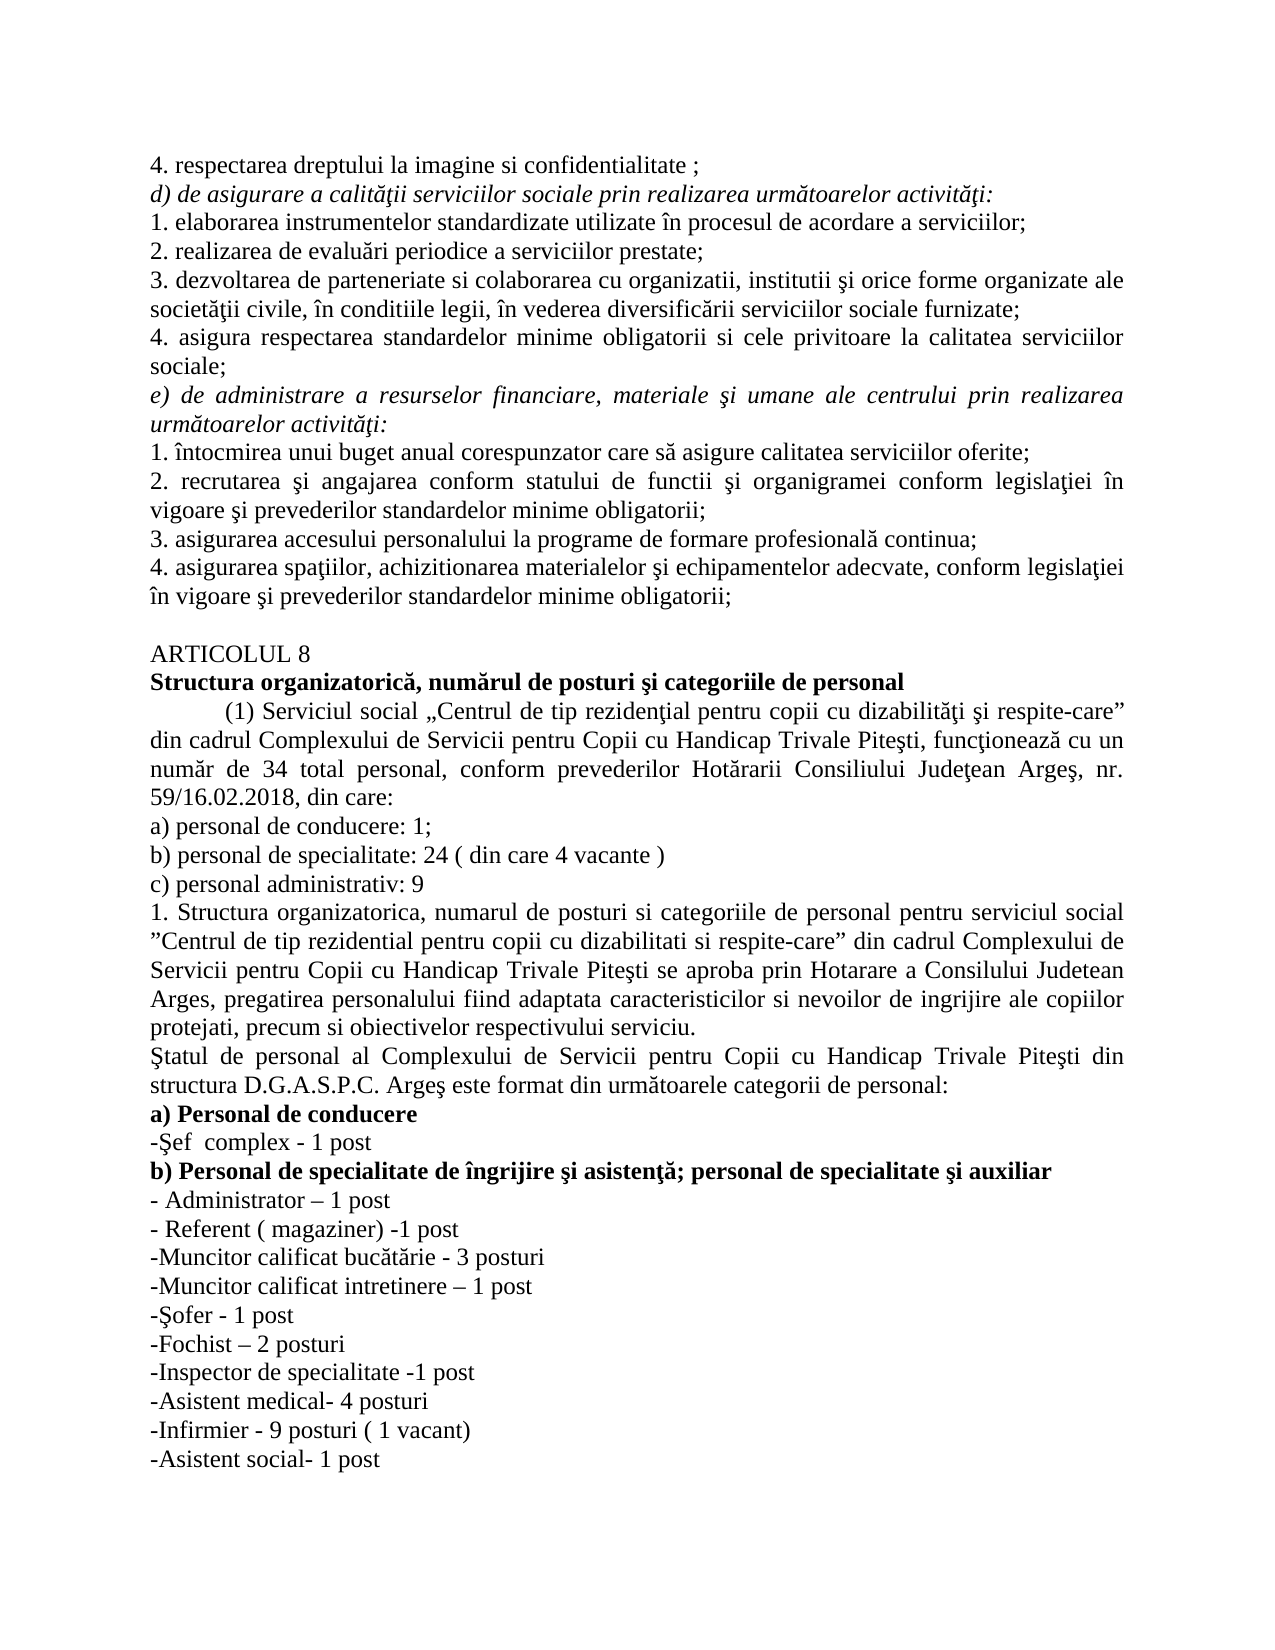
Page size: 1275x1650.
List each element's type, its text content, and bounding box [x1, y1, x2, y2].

text -Şofer - 1 post [150, 1300, 1125, 1329]
text d) de asigurare a calităţii serviciilor sociale prin realizarea următoarelor activităţi: [150, 179, 1125, 207]
text Ştatul de personal al Complexului de Servicii pentru Copii cu Handicap Trivale Piteşti din structura D.G.A.S.P.C. Argeş este format din următoarele categorii de personal: [150, 1041, 1125, 1099]
text ARTICOLUL 8 [150, 639, 1125, 667]
text -Inspector de specialitate -1 post [150, 1357, 1125, 1386]
text e) de administrare a resurselor financiare, materiale şi umane ale centrului prin realizarea următoarelor activităţi: [150, 380, 1125, 437]
text Structura organizatorică, numărul de posturi şi categoriile de personal [150, 667, 1125, 696]
text 4. asigurarea spaţiilor, achizitionarea materialelor şi echipamentelor adecvate, conform legislaţiei în vigoare şi prevederilor standardelor minime obligatorii; [150, 552, 1125, 610]
text -Asistent medical- 4 posturi [150, 1386, 1125, 1415]
text a) personal de conducere: 1; [150, 811, 1125, 840]
text a) Personal de conducere [150, 1099, 1125, 1127]
text b) Personal de specialitate de îngrijire şi asistenţă; personal de specialitate şi auxiliar [150, 1156, 1125, 1185]
text 2. recrutarea şi angajarea conform statului de functii şi organigramei conform legislaţiei în vigoare şi prevederilor standardelor minime obligatorii; [150, 466, 1125, 524]
text 1. Structura organizatorica, numarul de posturi si categoriile de personal pentru serviciul social ”Centrul de tip rezidential pentru copii cu dizabilitati si respite-care” din cadrul Complexului de Servicii pentru Copii cu Handicap Trivale Piteşti se aproba prin Hotarare a Consilului Judetean Arges, pregatirea personalului fiind adaptata caracteristicilor si nevoilor de ingrijire ale copiilor protejati, precum si obiectivelor respectivului serviciu. [150, 897, 1125, 1041]
text - Administrator – 1 post [150, 1185, 1125, 1214]
text 3. dezvoltarea de parteneriate si colaborarea cu organizatii, institutii şi orice forme organizate ale societăţii civile, în conditiile legii, în vederea diversificării serviciilor sociale furnizate; [150, 265, 1125, 322]
text 3. asigurarea accesului personalului la programe de formare profesională continua; [150, 524, 1125, 552]
text 4. respectarea dreptului la imagine si confidentialitate ; [150, 150, 1125, 179]
text -Muncitor calificat bucătărie - 3 posturi [150, 1242, 1125, 1271]
text 1. elaborarea instrumentelor standardizate utilizate în procesul de acordare a serviciilor; [150, 207, 1125, 236]
text 4. asigura respectarea standardelor minime obligatorii si cele privitoare la calitatea serviciilor sociale; [150, 322, 1125, 380]
text (1) Serviciul social „Centrul de tip rezidenţial pentru copii cu dizabilităţi şi respite-care” din cadrul Complexului de Servicii pentru Copii cu Handicap Trivale Piteşti, funcţionează cu un număr de 34 total personal, conform prevederilor Hotărarii Consiliului Judeţean Argeş, nr. 59/16.02.2018, din care: [150, 696, 1125, 811]
text -Muncitor calificat intretinere – 1 post [150, 1271, 1125, 1300]
text - Referent ( magaziner) -1 post [150, 1214, 1125, 1242]
text c) personal administrativ: 9 [150, 869, 1125, 897]
text 2. realizarea de evaluări periodice a serviciilor prestate; [150, 236, 1125, 265]
text -Asistent social- 1 post [150, 1444, 1125, 1472]
text b) personal de specialitate: 24 ( din care 4 vacante ) [150, 840, 1125, 869]
text -Fochist – 2 posturi [150, 1329, 1125, 1357]
text -Infirmier - 9 posturi ( 1 vacant) [150, 1415, 1125, 1444]
text 1. întocmirea unui buget anual corespunzator care să asigure calitatea serviciilor oferite; [150, 437, 1125, 466]
text -Şef complex - 1 post [150, 1127, 1125, 1156]
